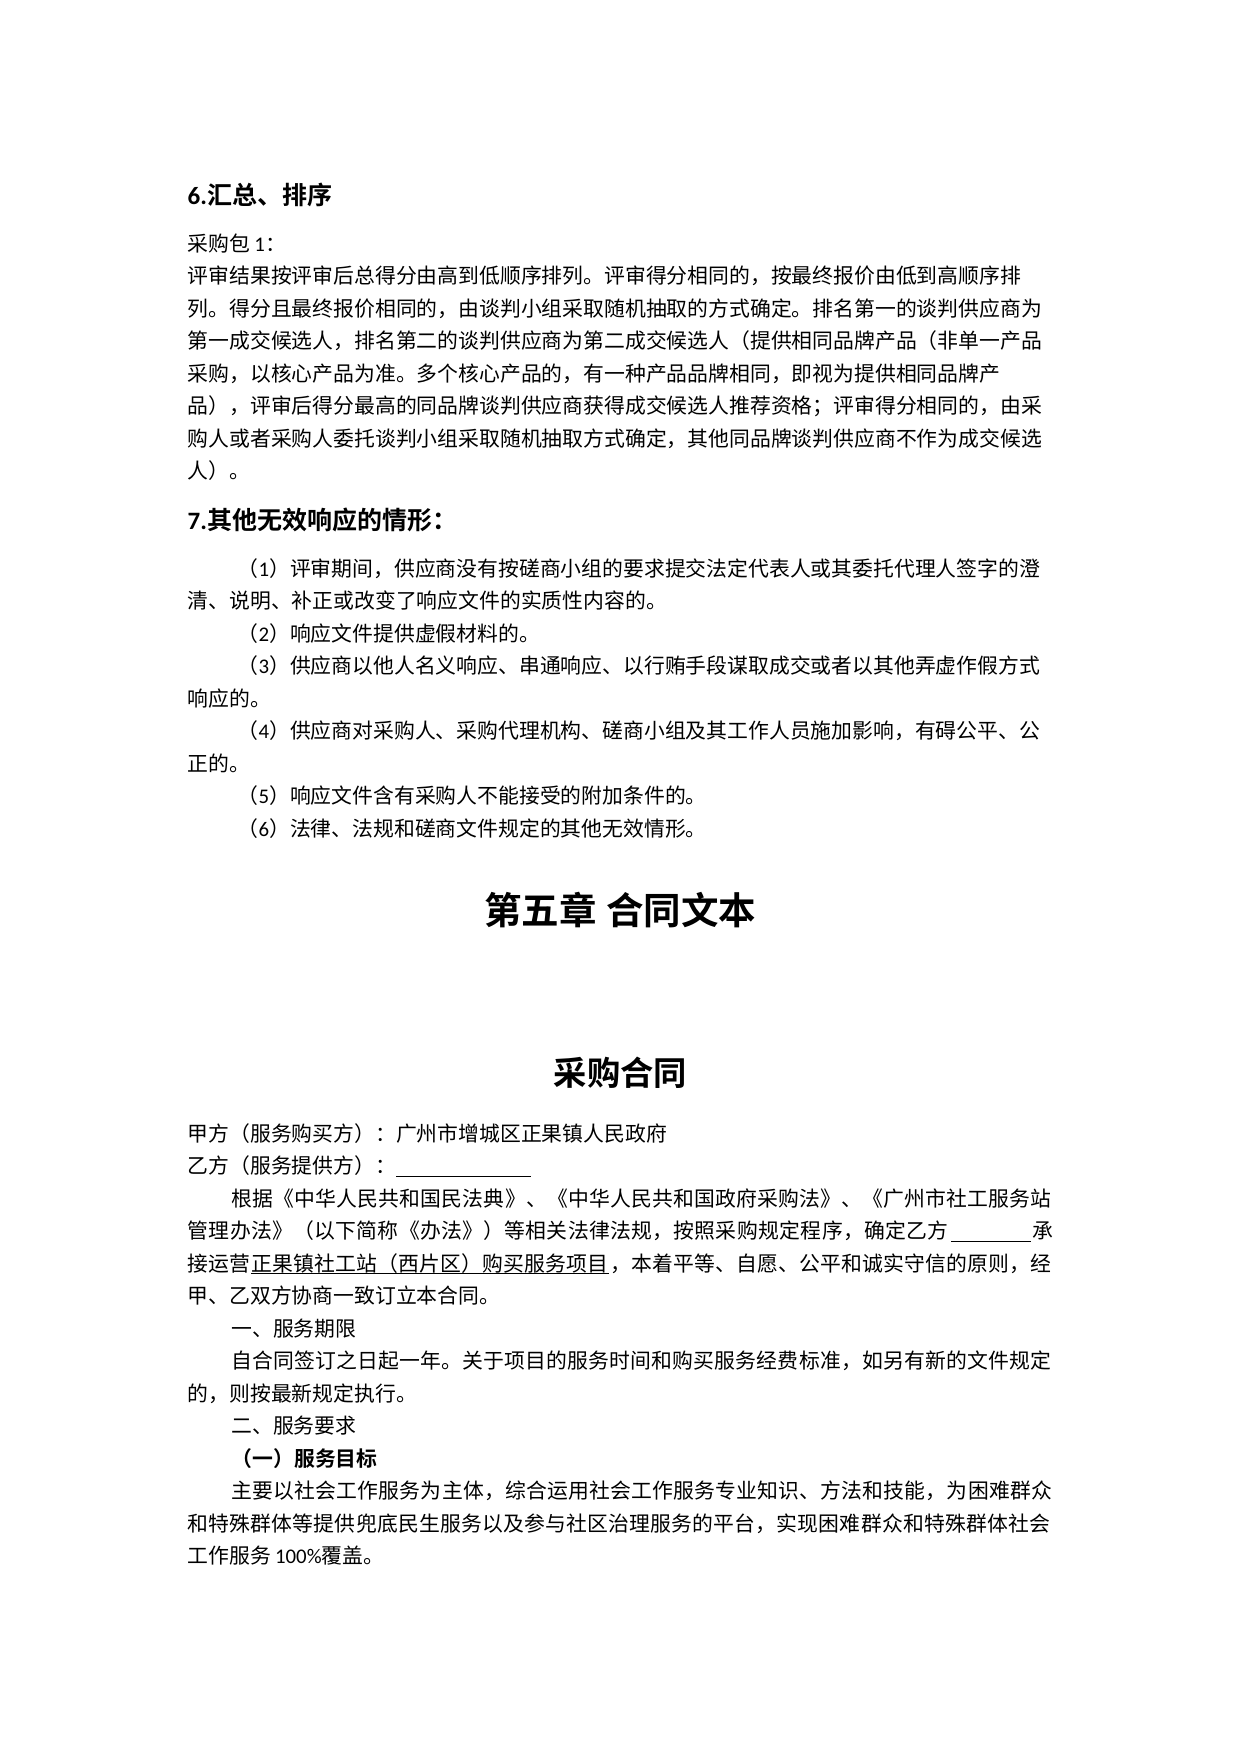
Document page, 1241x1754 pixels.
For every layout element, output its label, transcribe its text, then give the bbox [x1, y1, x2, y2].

text 采购包1： [187, 227, 1053, 259]
text 采购合同 [187, 1039, 1053, 1104]
text （3）供应商以他人名义响应、串通响应、以行贿手段谋取成交或者以其他弄虚作假方式响应的。 [187, 649, 1053, 714]
text （6）法律、法规和磋商文件规定的其他无效情形。 [187, 812, 1053, 844]
text 主要以社会工作服务为主体，综合运用社会工作服务专业知识、方法和技能，为困难群众和特殊群体等提供兜底民生服务以及参与社区治理服务的平台，实现困难群众和特殊群体社会工作服务100%覆盖。 [187, 1474, 1053, 1572]
text （5）响应文件含有采购人不能接受的附加条件的。 [187, 779, 1053, 812]
text （一）服务目标 [187, 1442, 1053, 1474]
text 7.其他无效响应的情形： [187, 487, 1053, 552]
text （2）响应文件提供虚假材料的。 [187, 617, 1053, 649]
text 二、服务要求 [187, 1409, 1053, 1442]
text 6.汇总、排序 [187, 162, 1053, 227]
text 自合同签订之日起一年。关于项目的服务时间和购买服务经费标准，如另有新的文件规定的，则按最新规定执行。 [187, 1344, 1053, 1409]
text 乙方（服务提供方）： [187, 1149, 1053, 1182]
text 第五章 合同文本 [187, 877, 1053, 942]
text 一、服务期限 [187, 1312, 1053, 1344]
text （4）供应商对采购人、采购代理机构、磋商小组及其工作人员施加影响，有碍公平、公正的。 [187, 714, 1053, 779]
text 根据《中华人民共和国民法典》、《中华人民共和国政府采购法》、《广州市社工服务站管理办法》（以下简称《办法》）等相关法律法规，按照采购规定程序，确定乙方 承接运营正果镇社工站（西片区）购买服务项目，本着平等、自愿、公平和诚实守信的原则，经甲、乙双方协商一致订立本合同。 [187, 1182, 1053, 1312]
text 甲方（服务购买方）：广州市增城区正果镇人民政府 [187, 1117, 1053, 1149]
text （1）评审期间，供应商没有按磋商小组的要求提交法定代表人或其委托代理人签字的澄清、说明、补正或改变了响应文件的实质性内容的。 [187, 552, 1053, 617]
text 评审结果按评审后总得分由高到低顺序排列。评审得分相同的，按最终报价由低到高顺序排列。得分且最终报价相同的，由谈判小组采取随机抽取的方式确定。排名第一的谈判供应商为第一成交候选人，排名第二的谈判供应商为第二成交候选人（提供相同品牌产品（非单一产品采购，以核心产品为准。多个核心产品的，有一种产品品牌相同，即视为提供相同品牌产品），评审后得分最高的同品牌谈判供应商获得成交候选人推荐资格；评审得分相同的，由采购人或者采购人委托谈判小组采取随机抽取方式确定，其他同品牌谈判供应商不作为成交候选人）。 [187, 259, 1053, 487]
